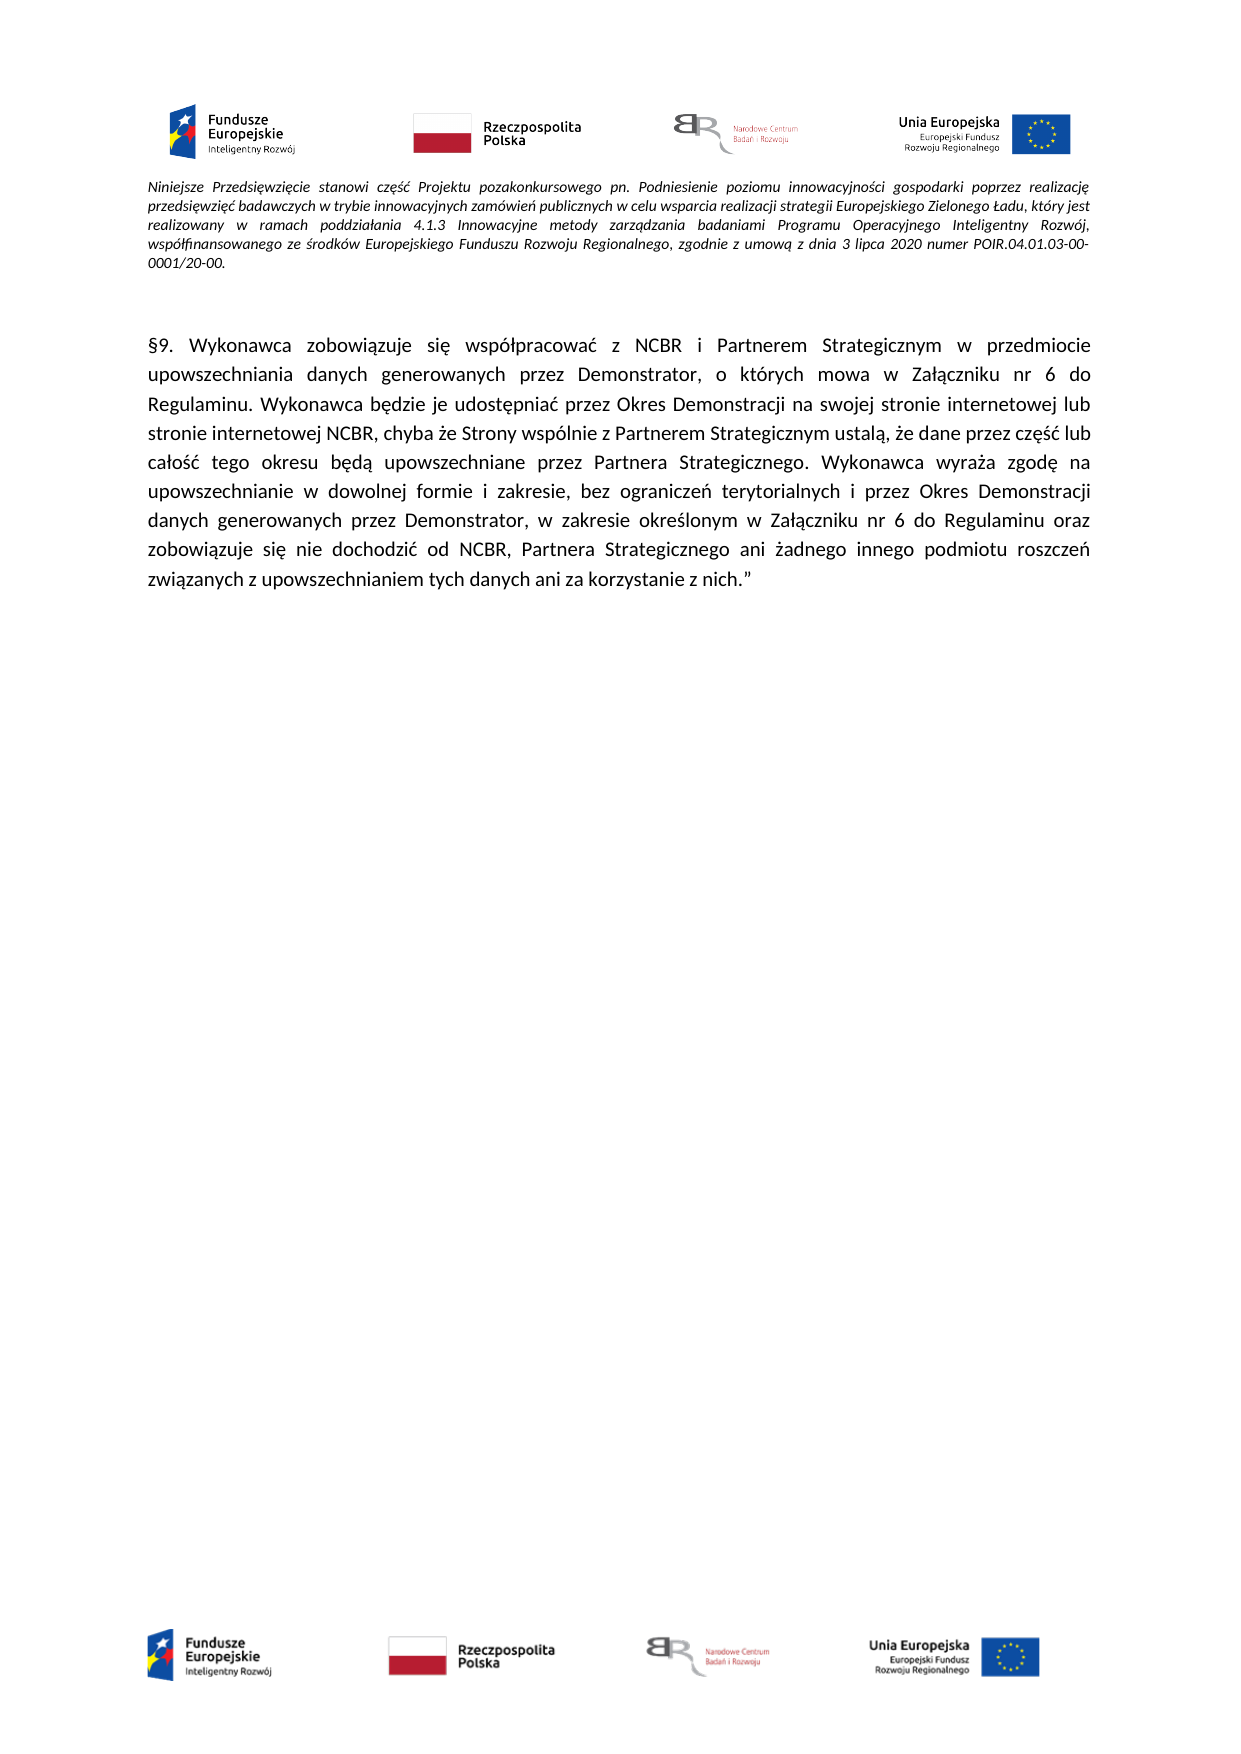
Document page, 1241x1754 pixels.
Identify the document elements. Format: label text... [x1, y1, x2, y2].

picture [169, 104, 1071, 159]
text §9. Wykonawca zobowiązuje się współpracować z NCBR i Partnerem Strategicznym w przedmiocie upowszechniania danych generowanych przez Demonstrator, o których mowa w Załączniku nr 6 do Regulaminu. Wykonawca będzie je udostępniać przez Okres Demonstracji na swojej stronie internetowej lub stronie internetowej NCBR, chyba że Strony wspólnie z Partnerem Strategicznym ustalą, że dane przez część lub całość tego okresu będą upowszechniane przez Partnera Strategicznego. Wykonawca wyraża zgodę na upowszechnianie w dowolnej formie i zakresie, bez ograniczeń terytorialnych i przez Okres Demonstracji danych generowanych przez Demonstrator, w zakresie określonym w Załączniku nr 6 do Regulaminu oraz zobowiązuje się nie dochodzić od NCBR, Partnera Strategicznego ani żadnego innego podmiotu roszczeń związanych z upowszechnianiem tych danych ani za korzystanie z nich.” [148, 332, 1092, 591]
picture [147, 1629, 1040, 1681]
